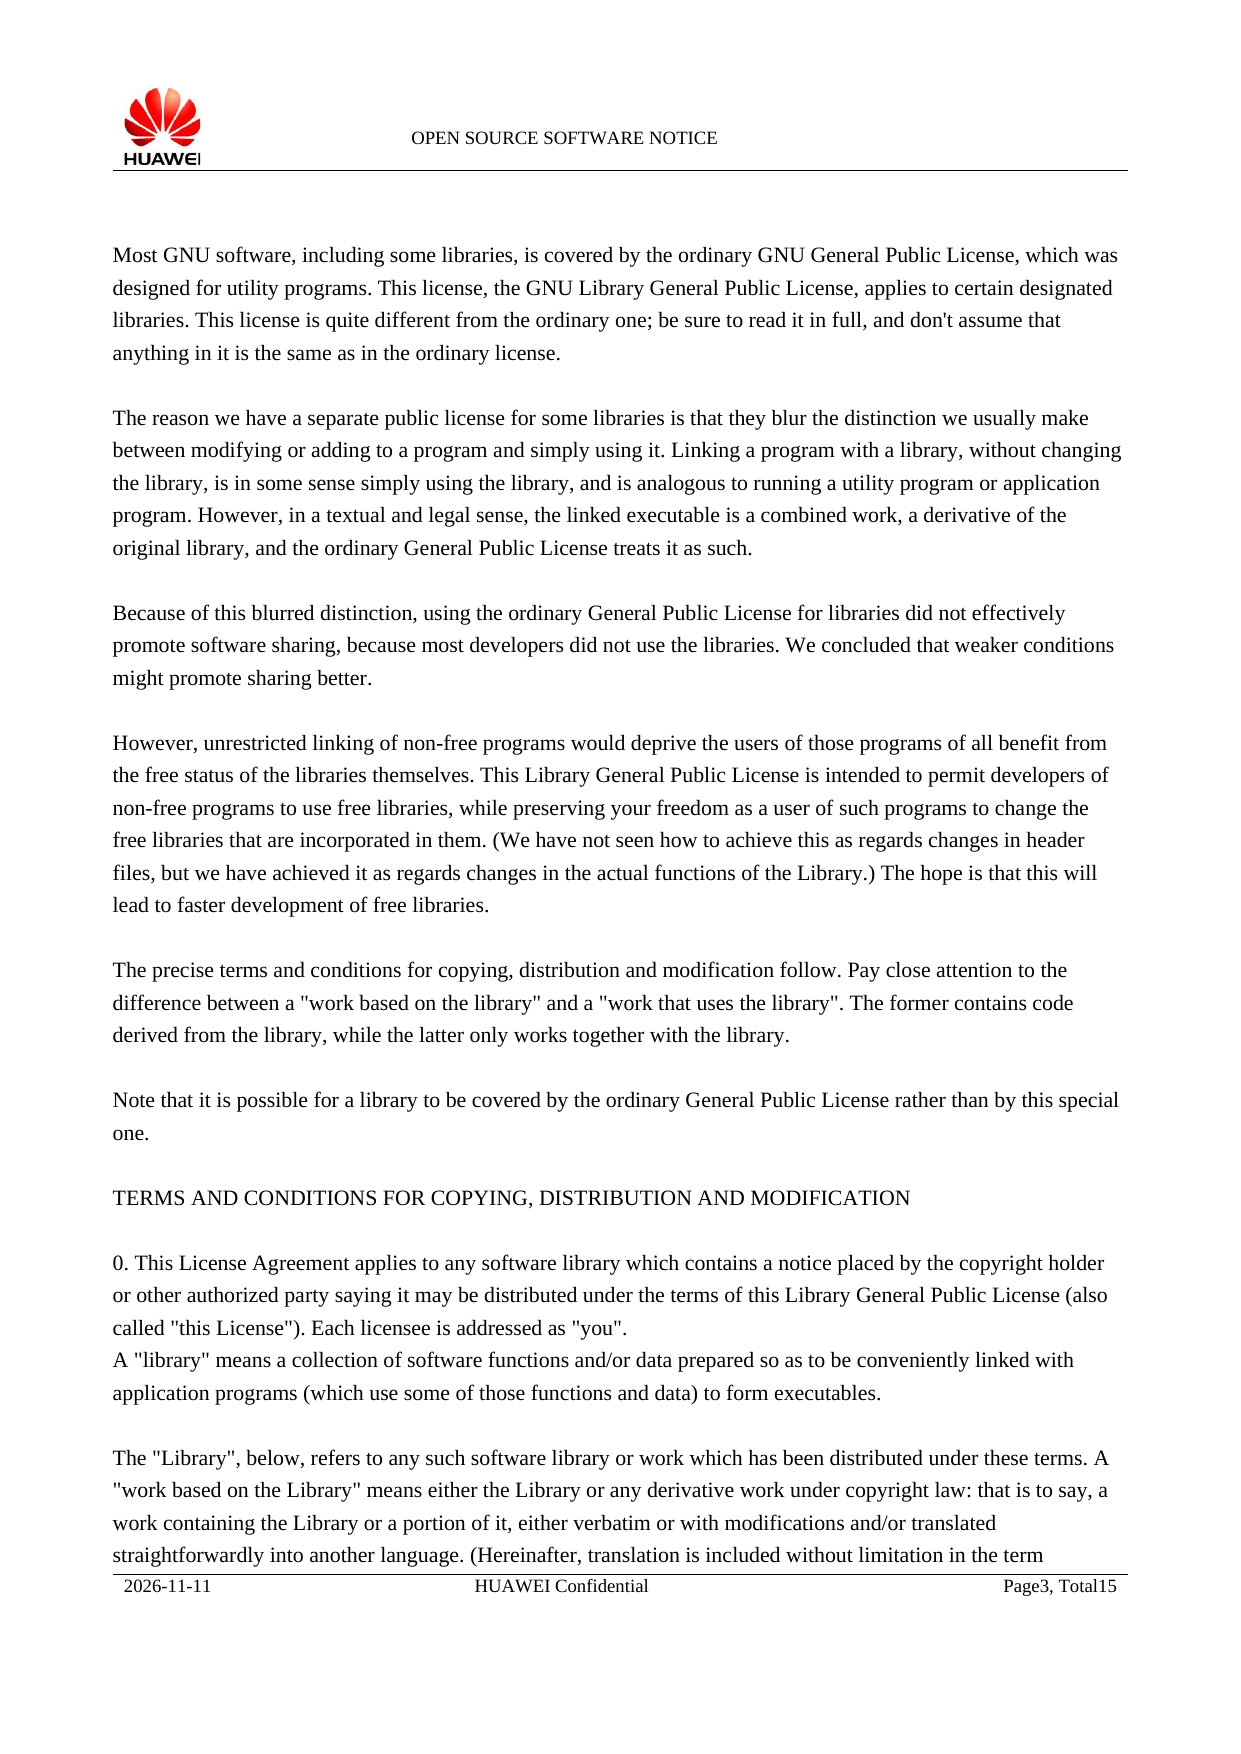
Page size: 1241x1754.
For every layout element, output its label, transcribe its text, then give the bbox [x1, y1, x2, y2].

picture [124, 88, 201, 165]
